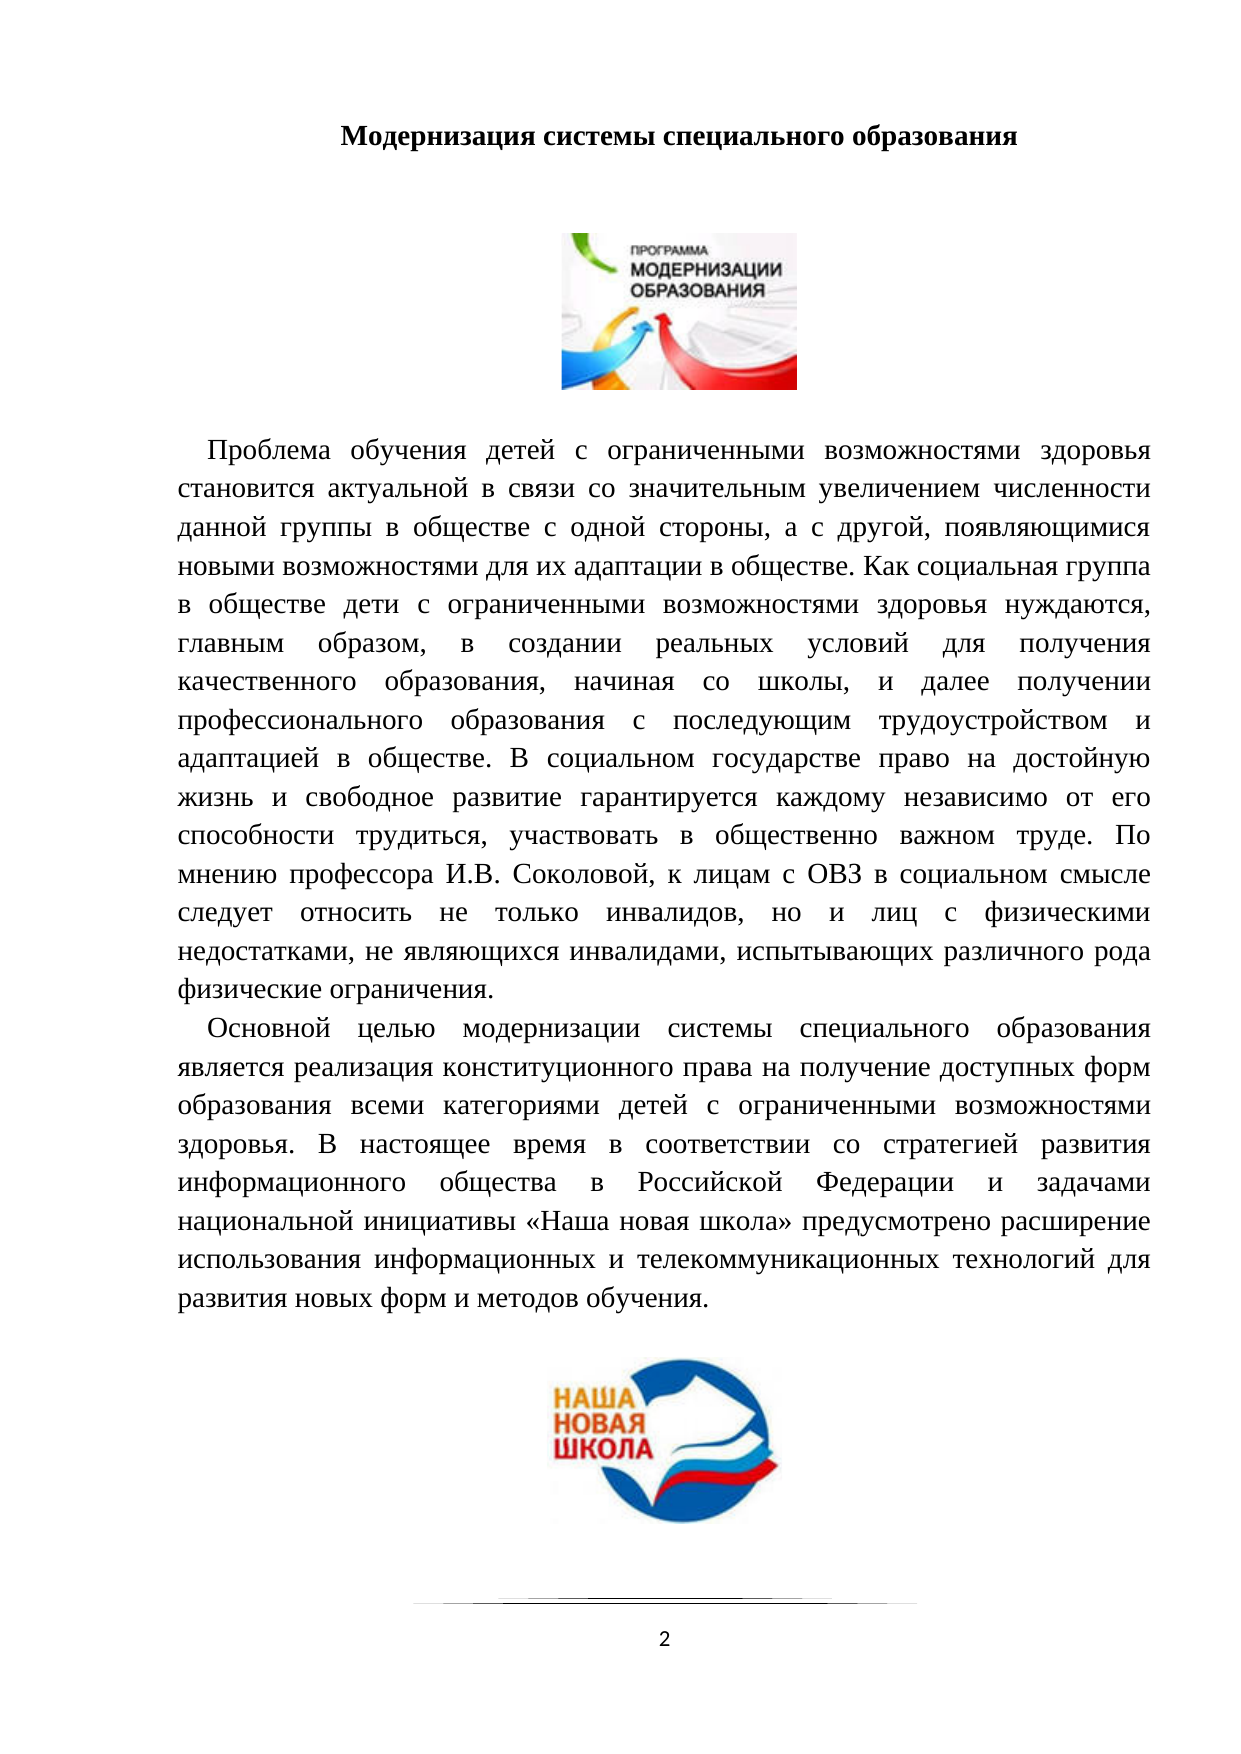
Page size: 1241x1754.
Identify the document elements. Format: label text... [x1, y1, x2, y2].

text Модернизация системы специального образования [177, 118, 1152, 152]
picture [546, 1357, 783, 1524]
text Основной целью модернизации системы специального образования является реализация конституционного права на получение доступных форм образования всеми категориями детей с ограниченными возможностями здоровья. В настоящее время в соответствии со стратегией развития информационного общества в Российской Федерации и задачами национальной инициативы «Наша новая школа» предусмотрено расширение использования информационных и телекоммуникационных технологий для развития новых форм и методов обучения. [177, 1010, 1152, 1313]
picture [561, 233, 797, 390]
text Проблема обучения детей с ограниченными возможностями здоровья становится актуальной в связи со значительным увеличением численности данной группы в обществе с одной стороны, а с другой, появляющимися новыми возможностями для их адаптации в обществе. Как социальная группа в обществе дети с ограниченными возможностями здоровья нуждаются, главным образом, в создании реальных условий для получения качественного образования, начиная со школы, и далее получении профессионального образования с последующим трудоустройством и адаптацией в обществе. В социальном государстве право на достойную жизнь и свободное развитие гарантируется каждому независимо от его способности трудиться, участвовать в общественно важном труде. По мнению профессора И.В. Соколовой, к лицам с ОВЗ в социальном смысле следует относить не только инвалидов, но и лиц с физическими недостатками, не являющихся инвалидами, испытывающих различного рода физические ограничения. [177, 432, 1152, 1005]
